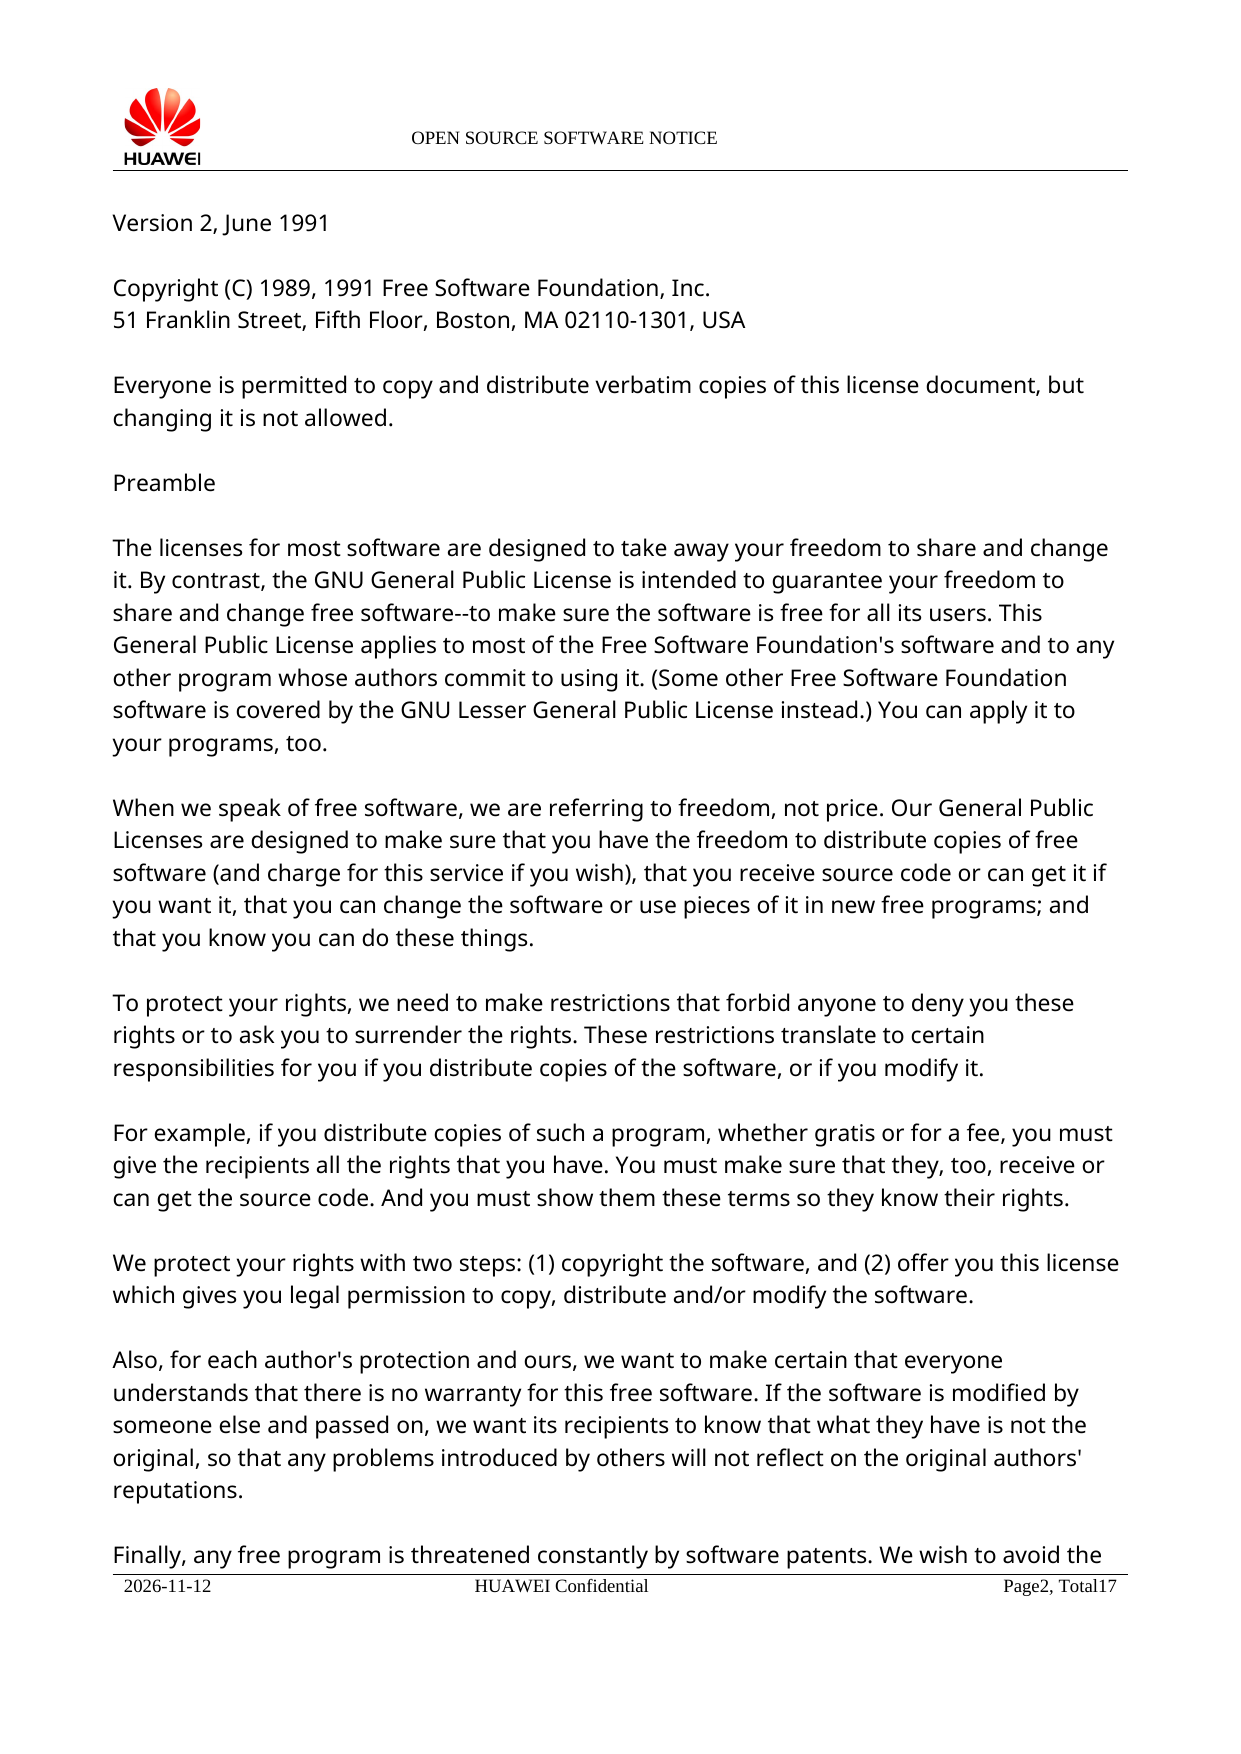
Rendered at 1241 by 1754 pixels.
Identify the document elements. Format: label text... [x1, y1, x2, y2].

text We protect your rights with two steps: (1) copyright the software, and (2) offer you this license which gives you legal permission to copy, distribute and/or modify the software. [112, 1246, 1128, 1311]
picture [124, 88, 201, 165]
text Preamble [112, 466, 1128, 499]
text When we speak of free software, we are referring to freedom, not price. Our General Public Licenses are designed to make sure that you have the freedom to distribute copies of free software (and charge for this service if you wish), that you receive source code or can get it if you want it, that you can change the software or use pieces of it in new free programs; and that you know you can do these things. [112, 791, 1128, 954]
text To protect your rights, we need to make restrictions that forbid anyone to deny you these rights or to ask you to surrender the rights. These restrictions translate to certain responsibilities for you if you distribute copies of the software, or if you modify it. [112, 986, 1128, 1084]
text 51 Franklin Street, Fifth Floor, Boston, MA 02110-1301, USA [112, 304, 1128, 336]
text For example, if you distribute copies of such a program, whether gratis or for a fee, you must give the recipients all the rights that you have. You must make sure that they, too, receive or can get the source code. And you must show them these terms so they know their rights. [112, 1116, 1128, 1214]
text Version 2, June 1991 [112, 206, 1128, 239]
text The licenses for most software are designed to take away your freedom to share and change it. By contrast, the GNU General Public License is intended to guarantee your freedom to share and change free software--to make sure the software is free for all its users. This General Public License applies to most of the Free Software Foundation's software and to any other program whose authors commit to using it. (Some other Free Software Foundation software is covered by the GNU Lesser General Public License instead.) You can apply it to your programs, too. [112, 531, 1128, 759]
text Also, for each author's protection and ours, we want to make certain that everyone understands that there is no warranty for this free software. If the software is modified by someone else and passed on, we want its recipients to know that what they have is not the original, so that any problems introduced by others will not reflect on the original authors' reputations. [112, 1344, 1128, 1506]
text Everyone is permitted to copy and distribute verbatim copies of this license document, but changing it is not allowed. [112, 369, 1128, 434]
text Copyright (C) 1989, 1991 Free Software Foundation, Inc. [112, 271, 1128, 304]
